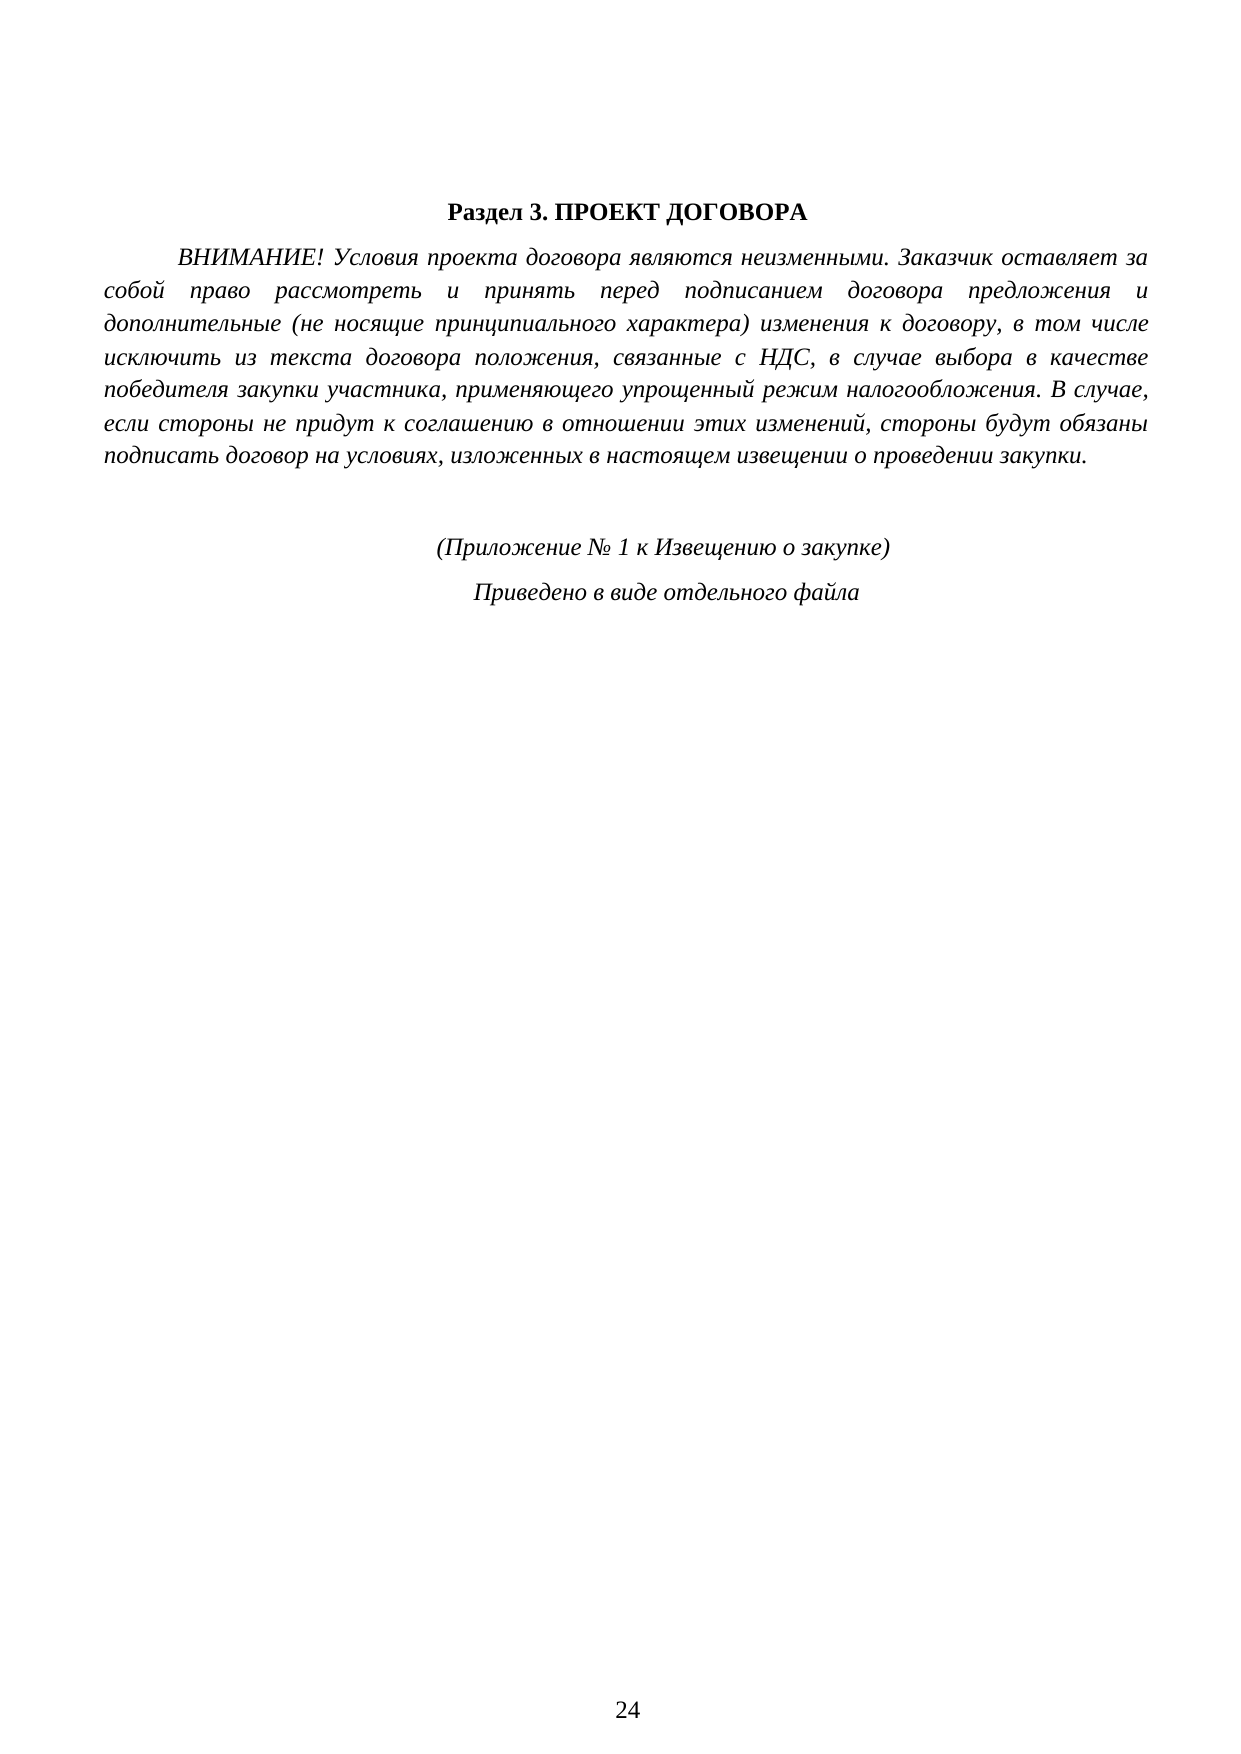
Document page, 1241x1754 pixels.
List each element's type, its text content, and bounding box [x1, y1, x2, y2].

text Приведено в виде отдельного файла [103, 577, 1152, 606]
text Раздел 3. ПРОЕКТ ДОГОВОРА [103, 197, 1152, 226]
text ВНИМАНИЕ! Условия проекта договора являются неизменными. Заказчик оставляет за собой право рассмотреть и принять перед подписанием договора предложения и дополнительные (не носящие принципиального характера) изменения к договору, в том числе исключить из текста договора положения, связанные с НДС, в случае выбора в качестве победителя закупки участника, применяющего упрощенный режим налогообложения. В случае, если стороны не придут к соглашению в отношении этих изменений, стороны будут обязаны подписать договор на условиях, изложенных в настоящем извещении о проведении закупки. [103, 242, 1152, 469]
text (Приложение № 1 к Извещению о закупке) [103, 532, 1152, 560]
